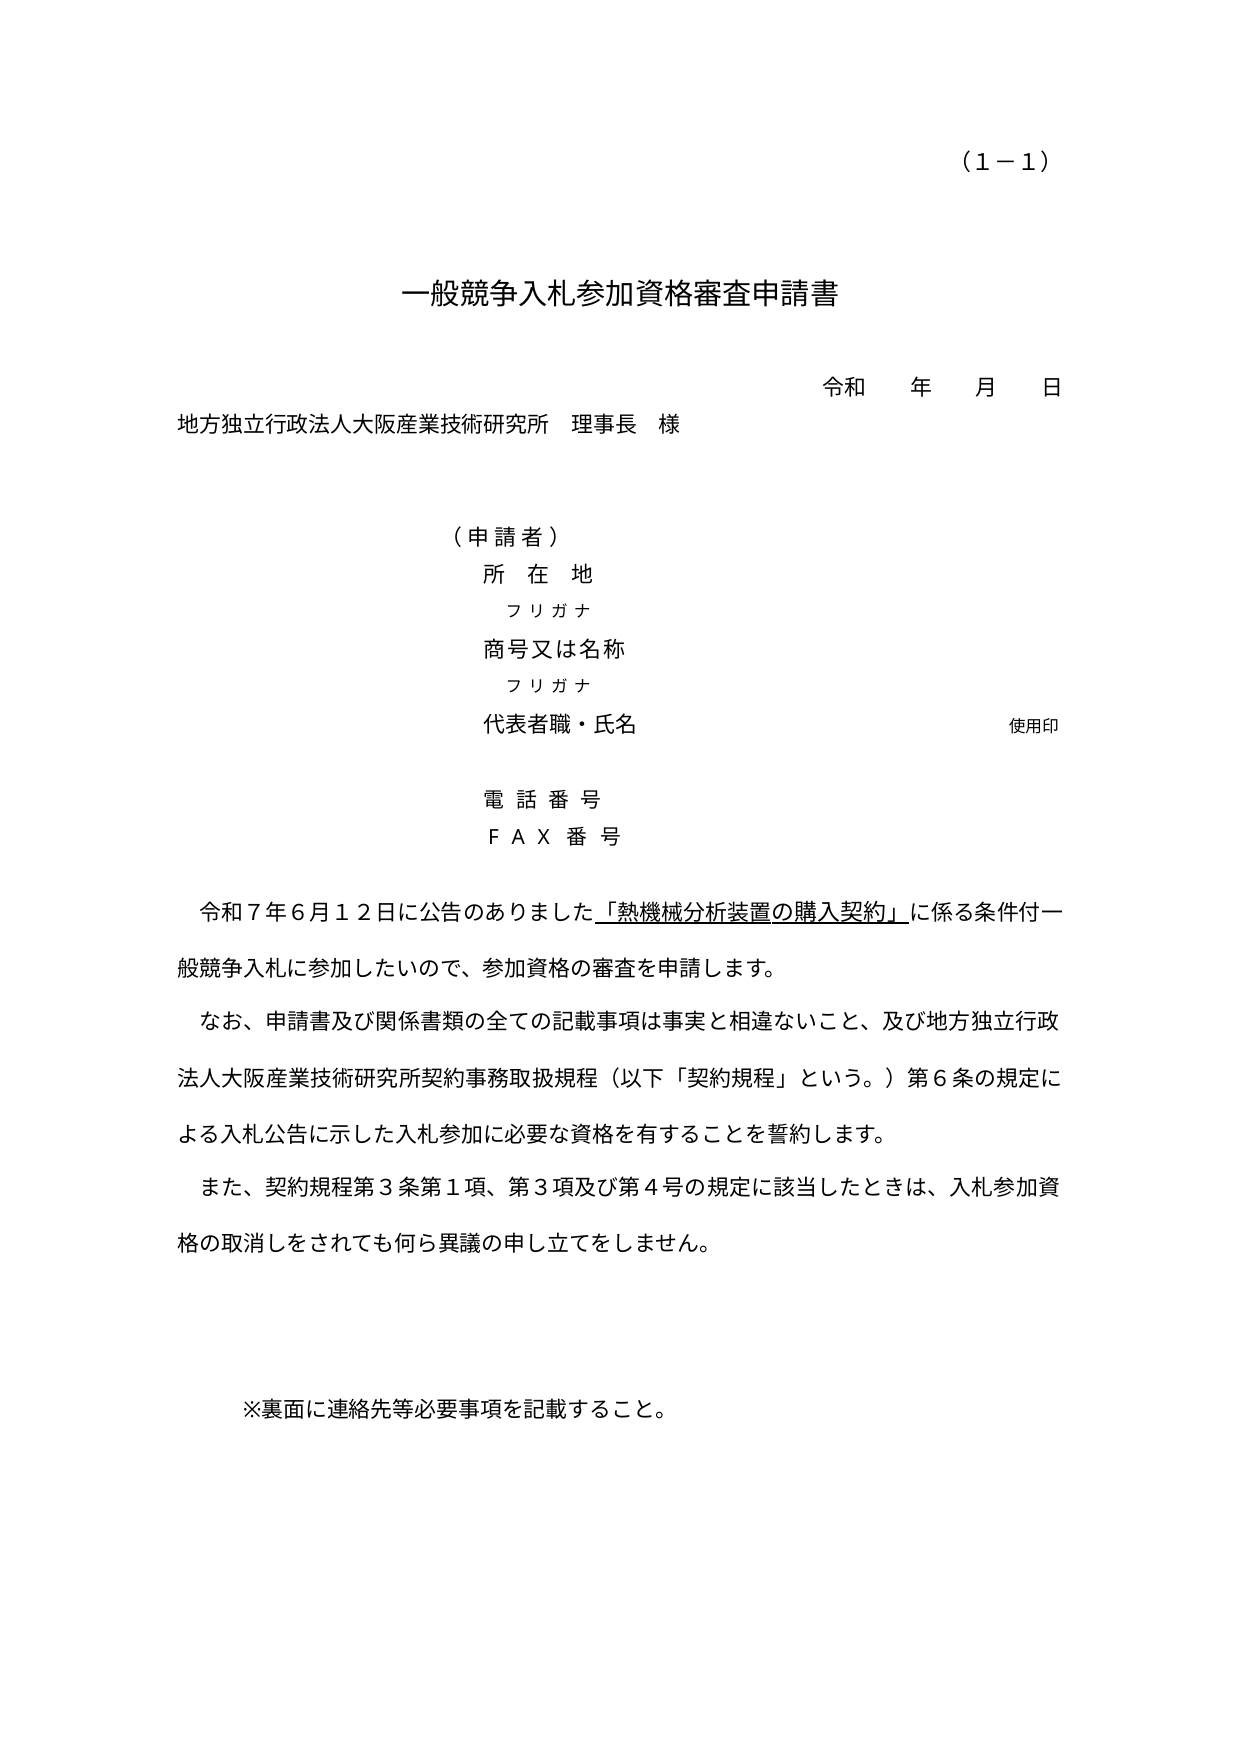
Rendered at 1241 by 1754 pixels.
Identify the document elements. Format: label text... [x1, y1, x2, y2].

text 商号又は名称 [483, 629, 1063, 667]
text FAX番号 [488, 817, 1063, 854]
text （１－１） [177, 142, 1063, 179]
text フリガナ [505, 667, 1063, 704]
text 一般競争入札参加資格審査申請書 [177, 254, 1063, 329]
text （申請者） [440, 517, 1063, 554]
text ※裏面に連絡先等必要事項を記載すること。 [243, 1389, 1063, 1427]
text フリガナ [505, 592, 1063, 629]
text 電話番号 [483, 779, 1063, 817]
text また、契約規程第３条第１項、第３項及び第４号の規定に該当したときは、入札参加資格の取消しをされても何ら異議の申し立てをしません。 [177, 1167, 1063, 1261]
text 令和 年 月 日 [177, 367, 1063, 404]
text 代表者職・氏名 使用印 [483, 704, 1063, 742]
text なお、申請書及び関係書類の全ての記載事項は事実と相違ないこと、及び地方独立行政法人大阪産業技術研究所契約事務取扱規程（以下「契約規程」という。）第６条の規定による入札公告に示した入札参加に必要な資格を有することを誓約します。 [177, 1001, 1063, 1151]
text 所在地 [483, 554, 1063, 592]
text 地方独立行政法人大阪産業技術研究所 理事長 様 [177, 404, 1063, 442]
text 令和７年６月１２日に公告のありました「熱機械分析装置の購入契約」に係る条件付一般競争入札に参加したいので、参加資格の審査を申請します。 [177, 892, 1063, 986]
